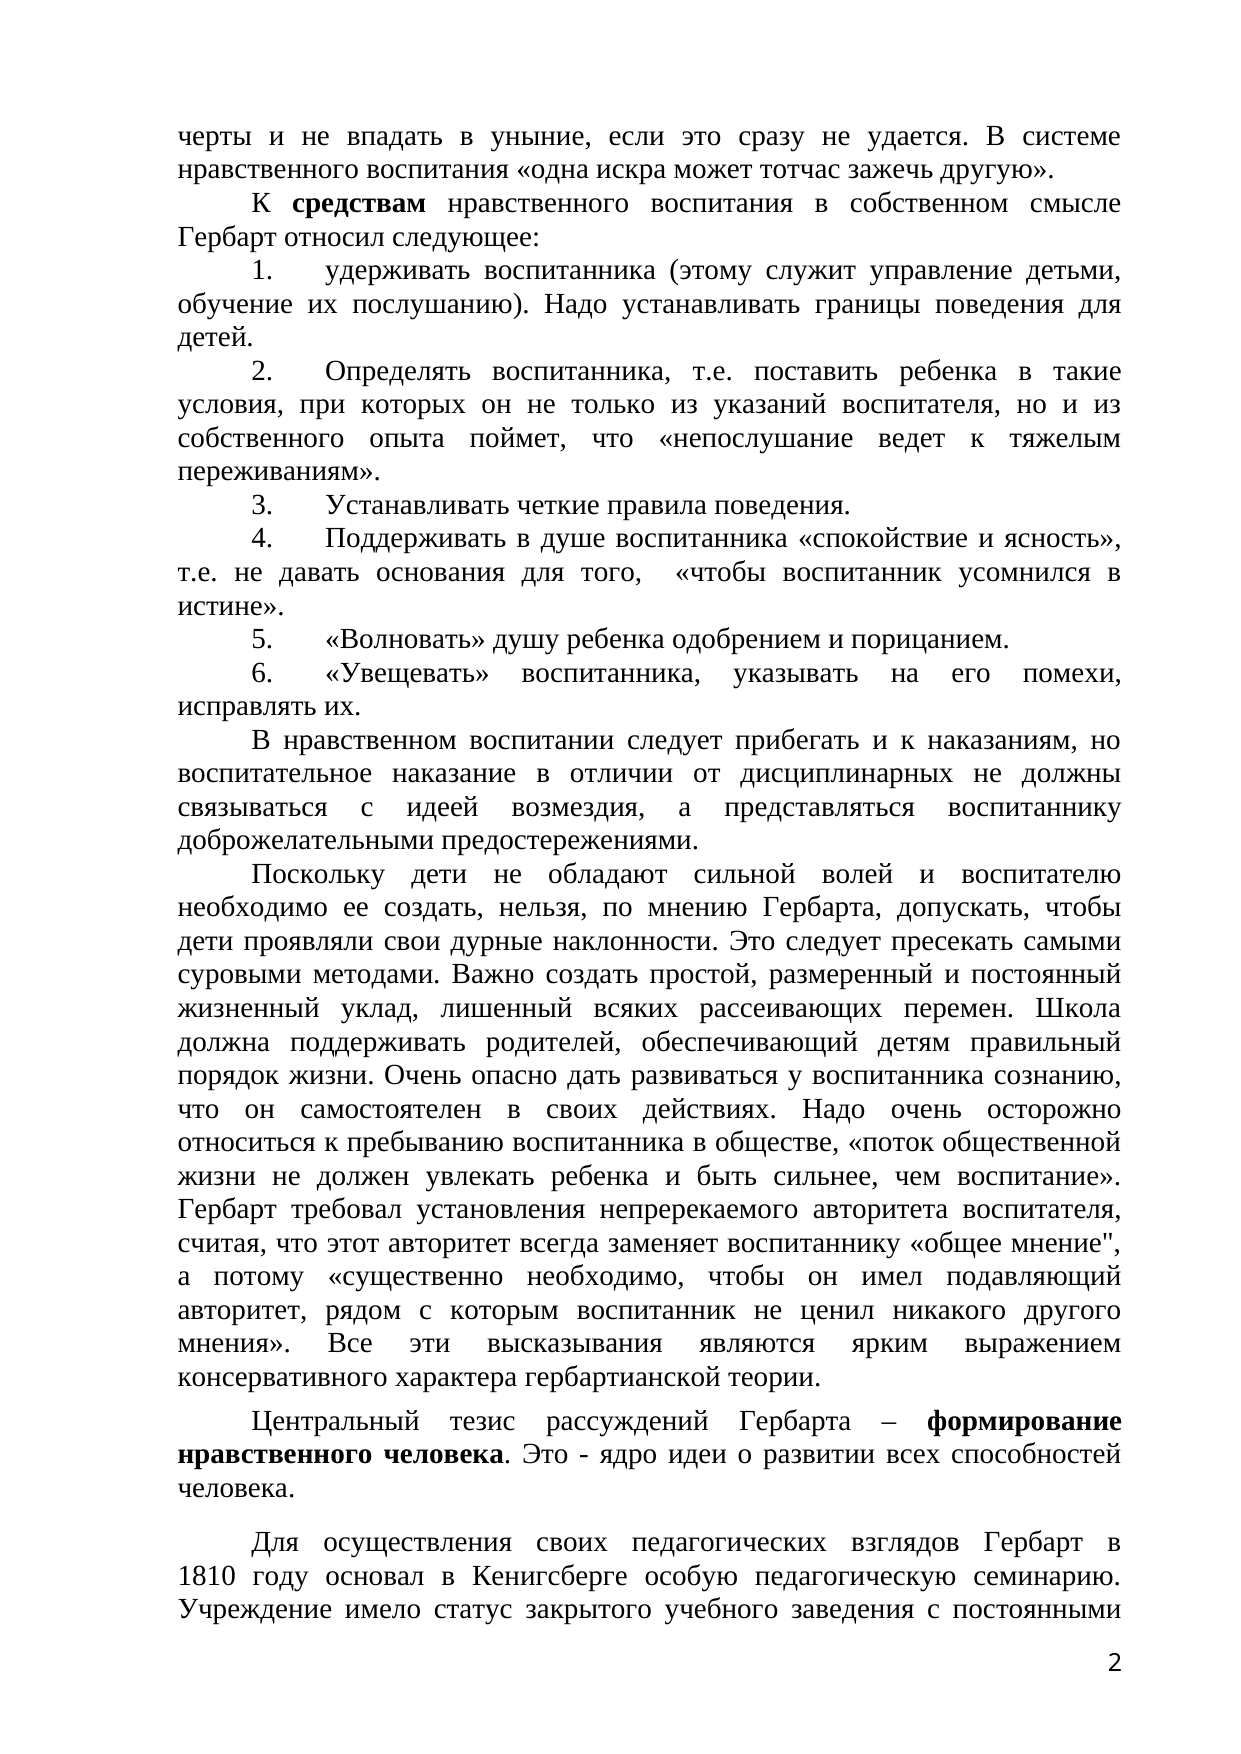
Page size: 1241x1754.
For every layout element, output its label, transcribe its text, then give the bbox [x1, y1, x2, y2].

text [177, 118, 1122, 185]
text Поскольку дети не обладают сильной волей и воспитателю необходимо ее создать, нельзя, по мнению Гербарта, допускать, чтобы дети проявляли свои дурные наклонности. Это следует пресекать самыми суровыми методами. Важно создать простой, размеренный и постоянный жизненный уклад, лишенный всяких рассеивающих перемен. Школа должна поддерживать родителей, обеспечивающий детям правильный порядок жизни. Очень опасно дать развиваться у воспитанника сознанию, что он самостоятелен в своих действиях. Надо очень осторожно относиться к пребыванию воспитанника в обществе, «поток общественной жизни не должен увлекать ребенка и быть сильнее, чем воспитание». Гербарт требовал установления непререкаемого авторитета воспитателя, считая, что этот авторитет всегда заменяет воспитаннику «общее мнение", а потому «существенно необходимо, чтобы он имел подавляющий авторитет, рядом с которым воспитанник не ценил никакого другого мнения». Все эти высказывания являются ярким выражением консервативного характера гербартианской теории. [177, 856, 1122, 1393]
list Определять воспитанника, т.е. поставить ребенка в такие условия, при которых он не только из указаний воспитателя, но и из собственного опыта поймет, что «непослушание ведет к тяжелым переживаниям». [177, 353, 1122, 487]
list Поддерживать в душе воспитанника «спокойствие и ясность», т.е. не давать основания для того, «чтобы воспитанник усомнился в истине». [177, 521, 1122, 621]
text В нравственном воспитании следует прибегать и к наказаниям, но воспитательное наказание в отличии от дисциплинарных не должны связываться с идеей возмездия, а представляться воспитаннику доброжелательными предостережениями. [177, 722, 1122, 856]
list удерживать воспитанника (этому служит управление детьми, обучение их послушанию). Надо устанавливать границы поведения для детей. [177, 252, 1122, 353]
list «Волновать» душу ребенка одобрением и порицанием. [177, 621, 1122, 655]
text К средствам нравственного воспитания в собственном смысле Гербарт относил следующее: [177, 185, 1122, 252]
list «Увещевать» воспитанника, указывать на его помехи, исправлять их. [177, 655, 1122, 722]
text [177, 1524, 1122, 1625]
text Центральный тезис рассуждений Гербарта – формирование нравственного человека. Это - ядро идеи о развитии всех способностей человека. [177, 1403, 1122, 1504]
list Устанавливать четкие правила поведения. [177, 487, 1122, 521]
